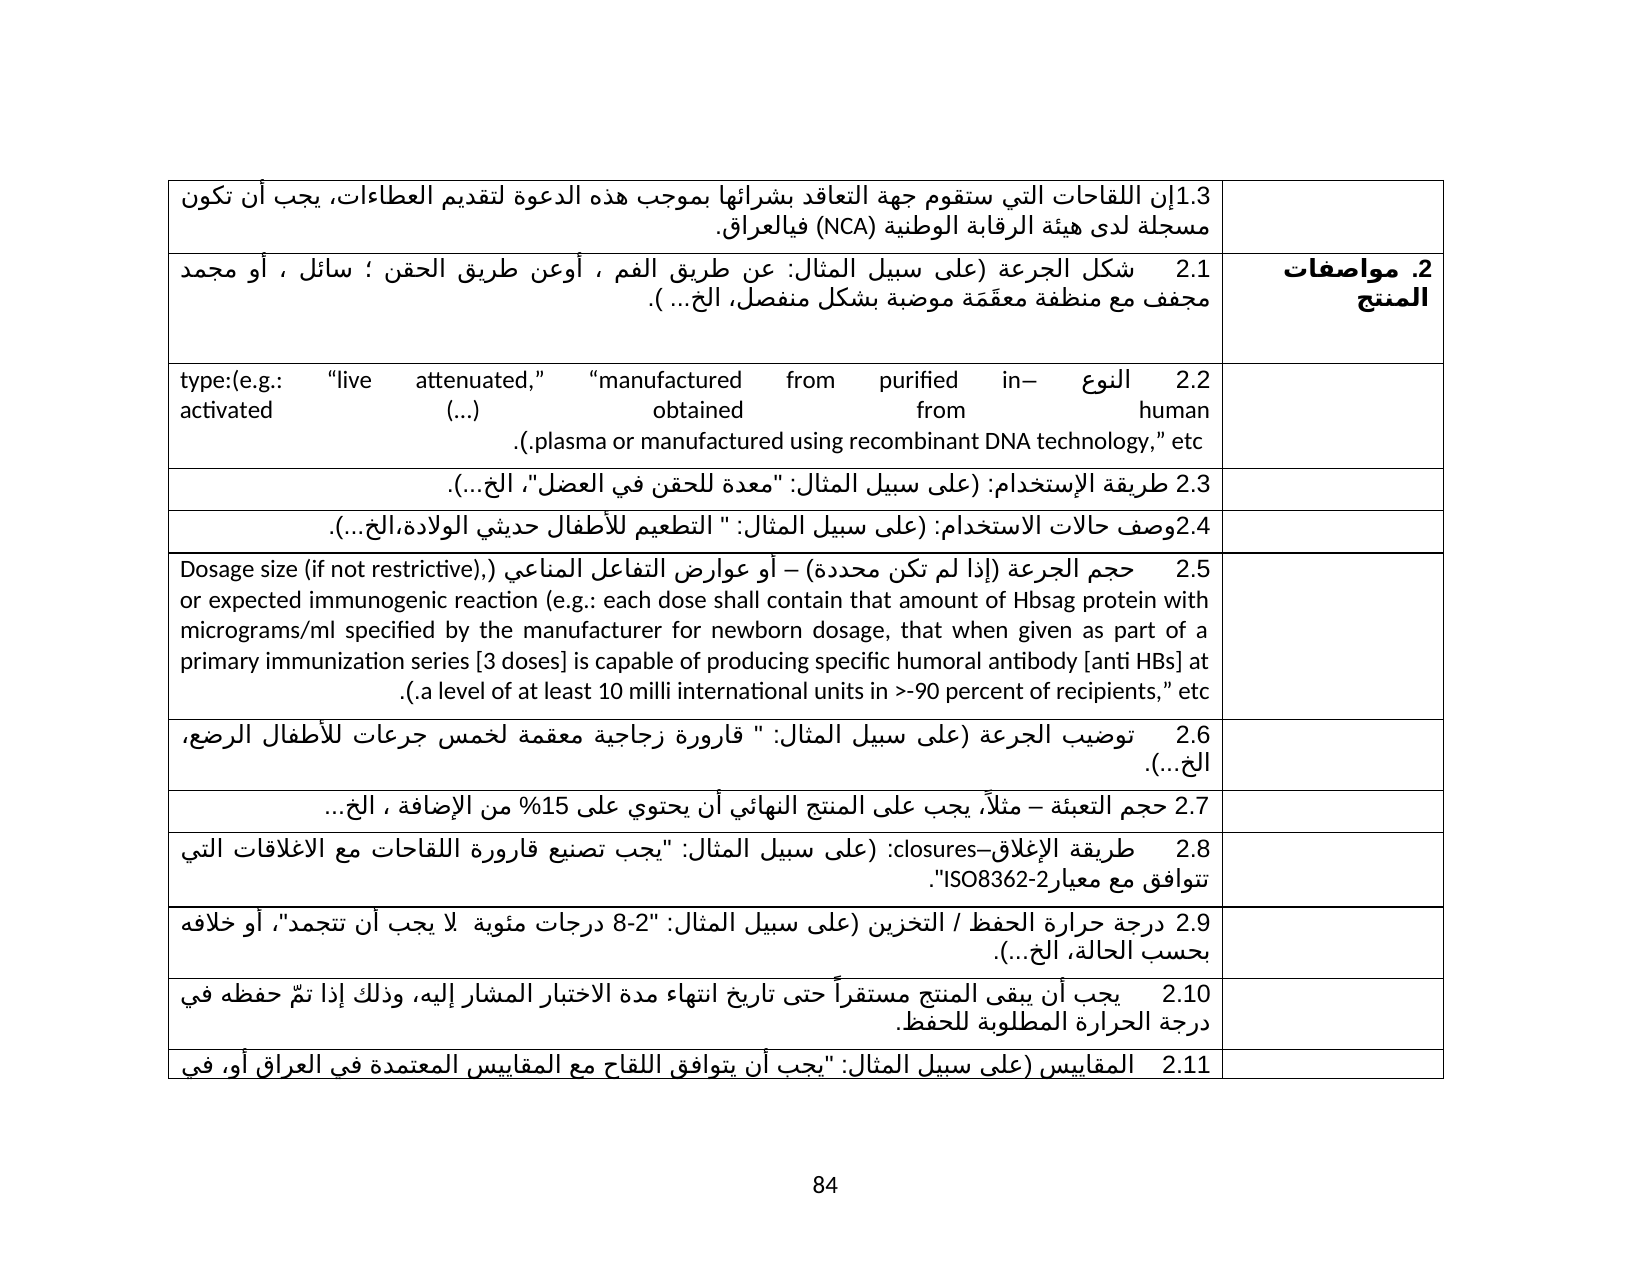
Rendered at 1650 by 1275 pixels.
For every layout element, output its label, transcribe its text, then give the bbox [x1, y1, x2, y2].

table_cell 2.4وصف حالات الاستخدام: (على سبيل المثال: " التطعيم للأطفال حديثي الولادة،الخ...). [169, 511, 1222, 552]
table_cell [1223, 364, 1443, 468]
table_cell 2.7 حجم التعبئة – مثلاً، يجب على المنتج النهائي أن يحتوي على 15% من الإضافة ، الخ... [169, 791, 1222, 832]
table_cell [1223, 833, 1443, 906]
table_cell 2.9 درجة حرارة الحفظ / التخزين (على سبيل المثال: "2-8 درجات مئوية. لا يجب أن تتجمد"، أو خلافه بحسب الحالة، الخ...). [169, 908, 1222, 977]
table_cell 1.3إن اللقاحات التي ستقوم جهة التعاقد بشرائها بموجب هذه الدعوة لتقديم العطاءات، يجب أن تكون مسجلة لدى هيئة الرقابة الوطنية (NCA) فيالعراق. [169, 181, 1222, 253]
table_cell 2.6 توضيب الجرعة (على سبيل المثال: " قارورة زجاجية معقمة لخمس جرعات للأطفال الرضع، الخ...). [169, 720, 1222, 789]
table_cell [1223, 979, 1443, 1048]
table_cell 2.5 حجم الجرعة (إذا لم تكن محددة) – أو عوارض التفاعل المناعي (Dosage size (if not restrictive), or expected immunogenic reaction (e.g.: each dose shall contain that amount of Hbsag protein with micrograms/ml specified by the manufacturer for newborn dosage, that when given as part of a primary immunization series [3 doses] is capable of producing specific humoral antibody [anti HBs] at a level of at least 10 milli international units in >-90 percent of recipients,” etc.). [169, 554, 1222, 718]
table_cell [1223, 720, 1443, 789]
table_cell [1223, 181, 1443, 253]
table_cell 2.1 شكل الجرعة (على سبيل المثال: عن طريق الفم ، أوعن طريق الحقن ؛ سائل ، أو مجمد مجفف مع منظفة معقَمَة موضبة بشكل منفصل، الخ... ). [169, 254, 1222, 363]
table_cell 2.3 طريقة الإستخدام: (على سبيل المثال: "معدة للحقن في العضل"، الخ...). [169, 469, 1222, 510]
table_cell 2.8 طريقة الإغلاق–closures: (على سبيل المثال: "يجب تصنيع قارورة اللقاحات مع الاغلاقات التي تتوافق مع معيارISO8362-2". [169, 833, 1222, 906]
table_cell 2. مواصفات المنتج [1223, 254, 1443, 363]
table_cell [1223, 554, 1443, 718]
table_cell [1223, 469, 1443, 510]
table_cell [1223, 1050, 1443, 1078]
table_cell [1223, 511, 1443, 552]
table_cell 2.10 يجب أن يبقى المنتج مستقراً حتى تاريخ انتهاء مدة الاختبار المشار إليه، وذلك إذا تمّ حفظه في درجة الحرارة المطلوبة للحفظ. [169, 979, 1222, 1048]
table_cell 2.2 النوع –type:(e.g.: “live attenuated,” “manufactured from purified in activated (...) obtained from human plasma or manufactured using recombinant DNA technology,” etc.). [169, 364, 1222, 468]
table_cell [1223, 908, 1443, 977]
table_cell [1223, 791, 1443, 832]
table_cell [169, 1050, 1222, 1078]
